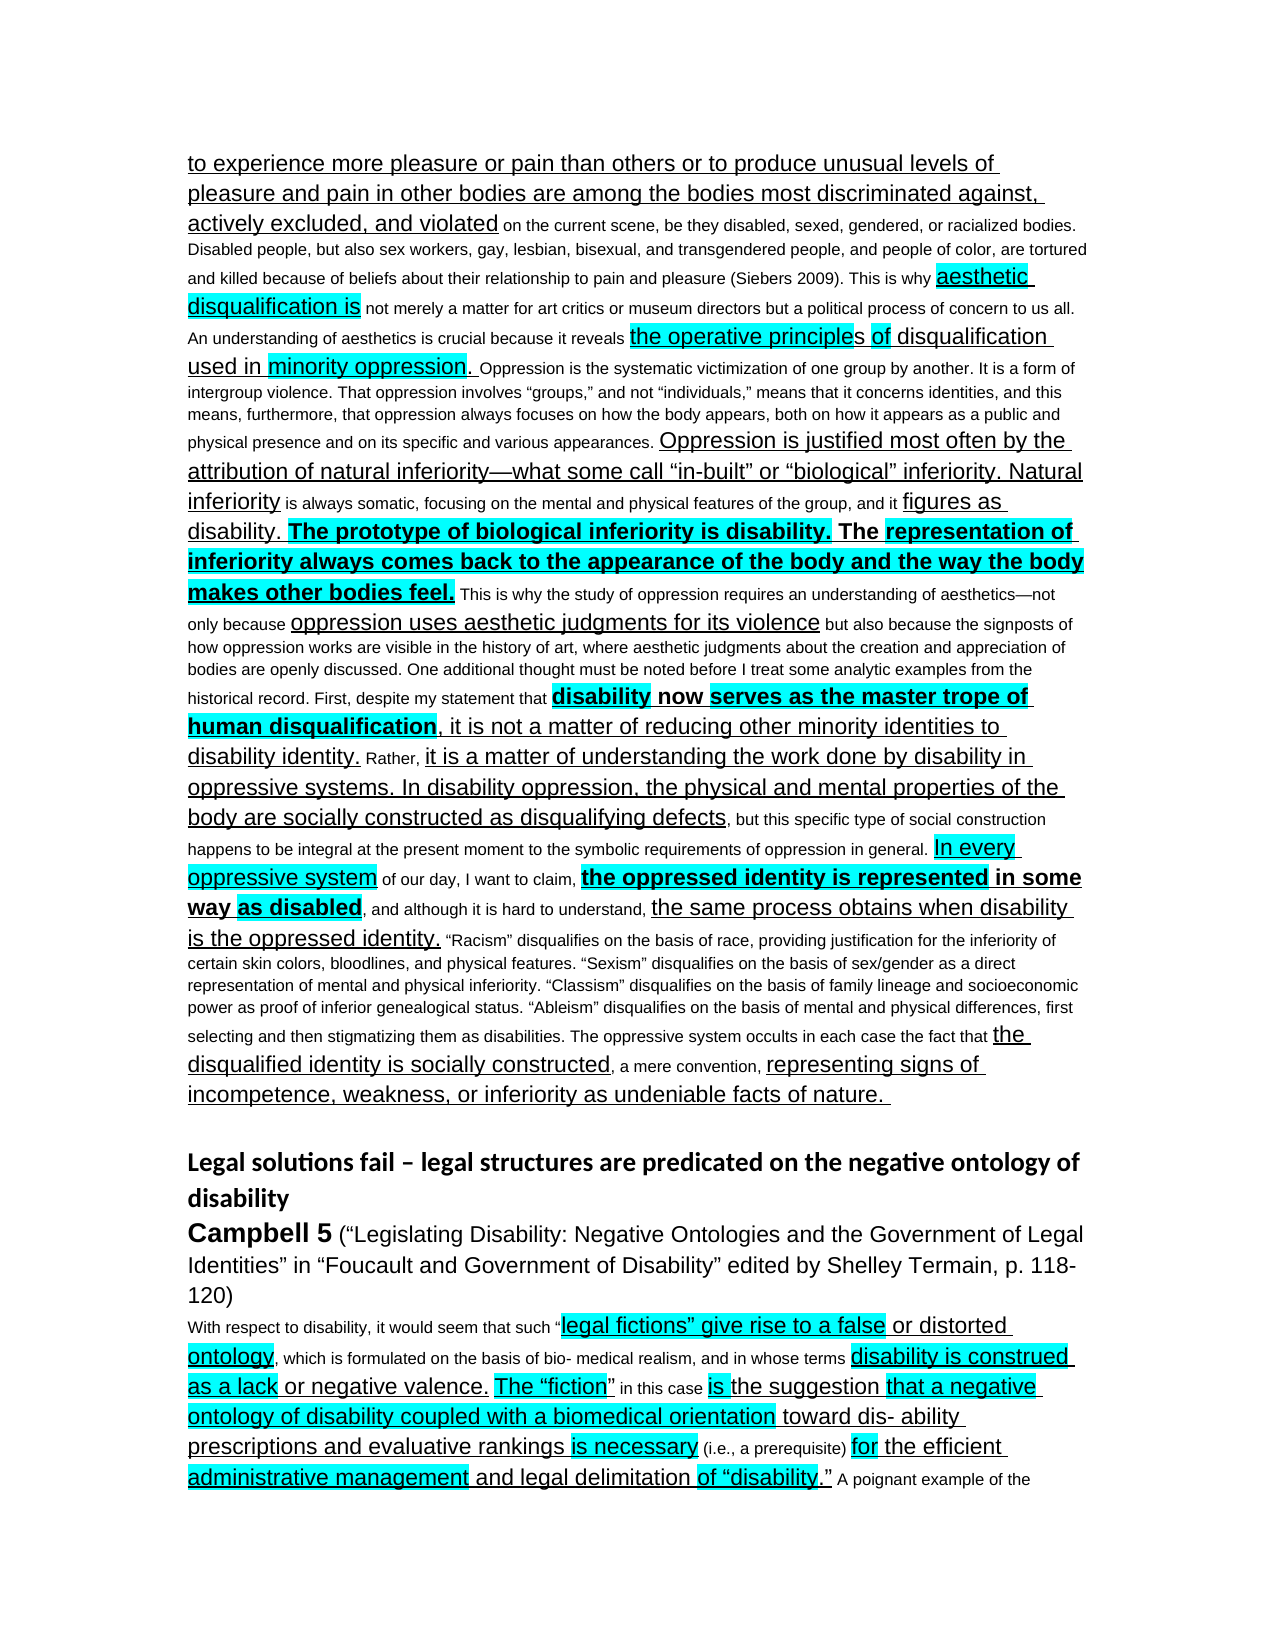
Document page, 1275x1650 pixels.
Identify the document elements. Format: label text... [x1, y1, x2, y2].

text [187, 1312, 1087, 1490]
subtitle Legal solutions fail – legal structures are predicated on the negative ontology of disability [187, 1146, 1087, 1214]
text Campbell 5 (“Legislating Disability: Negative Ontologies and the Government of Legal Identities” in “Foucault and Government of Disability” edited by Shelley Termain, p. 118-120) [187, 1217, 1087, 1308]
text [187, 150, 1087, 1107]
